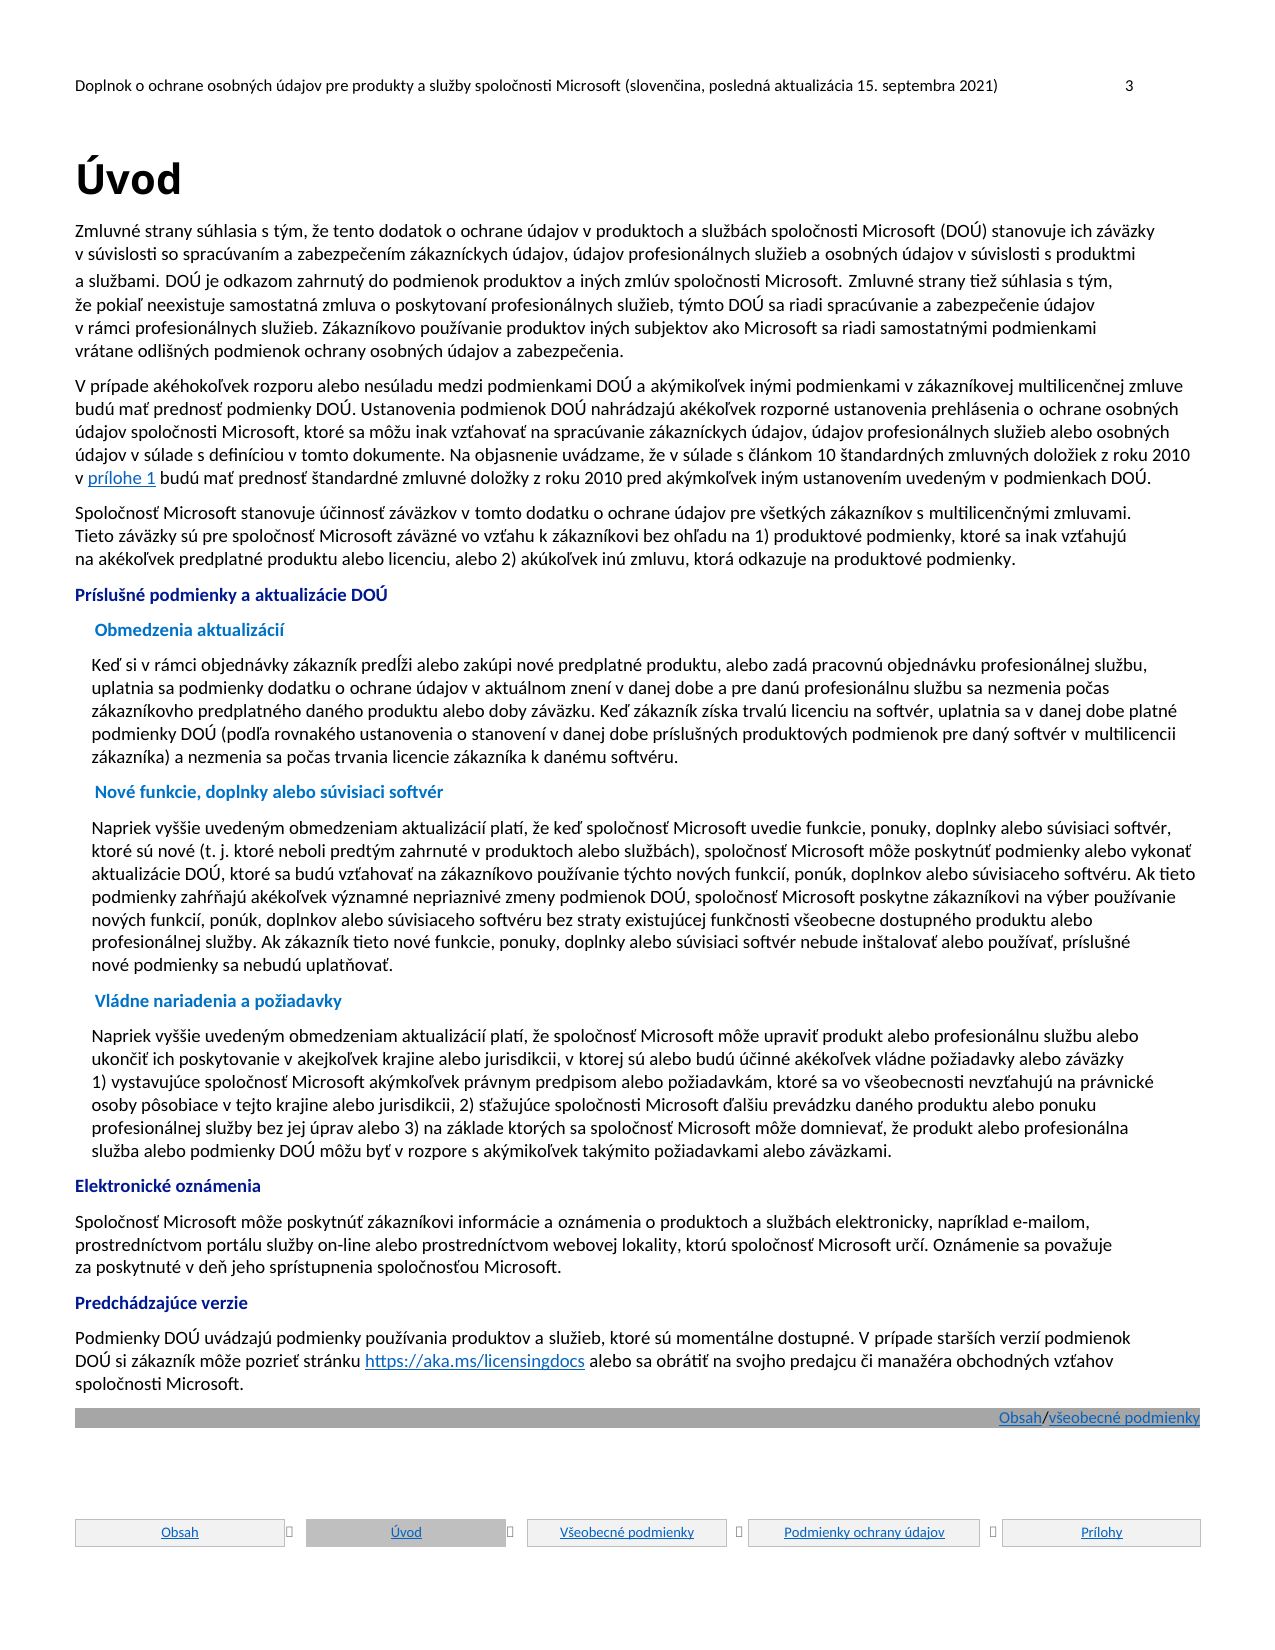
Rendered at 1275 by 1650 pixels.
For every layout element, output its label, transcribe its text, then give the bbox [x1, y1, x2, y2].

list Spoločnosť Microsoft môže poskytnúť zákazníkovi informácie a oznámenia o produktoch a službách elektronicky, napríklad e-mailom, prostredníctvom portálu služby on-line alebo prostredníctvom webovej lokality, ktorú spoločnosť Microsoft určí. Oznámenie sa považuje za poskytnuté v deň jeho sprístupnenia spoločnosťou Microsoft. [75, 1210, 1200, 1278]
list Spoločnosť Microsoft stanovuje účinnosť záväzkov v tomto dodatku o ochrane údajov pre všetkých zákazníkov s multilicenčnými zmluvami. Tieto záväzky sú pre spoločnosť Microsoft záväzné vo vzťahu k zákazníkovi bez ohľadu na 1) produktové podmienky, ktoré sa inak vzťahujú na akékoľvek predplatné produktu alebo licenciu, alebo 2) akúkoľvek inú zmluvu, ktorá odkazuje na produktové podmienky. [75, 501, 1200, 570]
list Vládne nariadenia a požiadavky [94, 989, 1200, 1012]
subtitle Elektronické oznámenia [75, 1174, 1200, 1197]
subtitle Predchádzajúce verzie [75, 1291, 1200, 1314]
list Obmedzenia aktualizácií [94, 618, 1200, 641]
list Napriek vyššie uvedeným obmedzeniam aktualizácií platí, že spoločnosť Microsoft môže upraviť produkt alebo profesionálnu službu alebo ukončiť ich poskytovanie v akejkoľvek krajine alebo jurisdikcii, v ktorej sú alebo budú účinné akékoľvek vládne požiadavky alebo záväzky 1) vystavujúce spoločnosť Microsoft akýmkoľvek právnym predpisom alebo požiadavkám, ktoré sa vo všeobecnosti nevzťahujú na právnické osoby pôsobiace v tejto krajine alebo jurisdikcii, 2) sťažujúce spoločnosti Microsoft ďalšiu prevádzku daného produktu alebo ponuku profesionálnej služby bez jej úprav alebo 3) na základe ktorých sa spoločnosť Microsoft môže domnievať, že produkt alebo profesionálna služba alebo podmienky DOÚ môžu byť v rozpore s akýmikoľvek takýmito požiadavkami alebo záväzkami. [91, 1024, 1200, 1162]
subtitle Úvod [75, 150, 1200, 207]
text V prípade akéhokoľvek rozporu alebo nesúladu medzi podmienkami DOÚ a akýmikoľvek inými podmienkami v zákazníkovej multilicenčnej zmluve budú mať prednosť podmienky DOÚ. Ustanovenia podmienok DOÚ nahrádzajú akékoľvek rozporné ustanovenia prehlásenia o ochrane osobných údajov spoločnosti Microsoft, ktoré sa môžu inak vzťahovať na spracúvanie zákazníckych údajov, údajov profesionálnych služieb alebo osobných údajov v súlade s definíciou v tomto dokumente. Na objasnenie uvádzame, že v súlade s článkom 10 štandardných zmluvných doložiek z roku 2010 v prílohe 1 budú mať prednosť štandardné zmluvné doložky z roku 2010 pred akýmkoľvek iným ustanovením uvedeným v podmienkach DOÚ. [75, 374, 1200, 489]
list Napriek vyššie uvedeným obmedzeniam aktualizácií platí, že keď spoločnosť Microsoft uvedie funkcie, ponuky, doplnky alebo súvisiaci softvér, ktoré sú nové (t. j. ktoré neboli predtým zahrnuté v produktoch alebo službách), spoločnosť Microsoft môže poskytnúť podmienky alebo vykonať aktualizácie DOÚ, ktoré sa budú vzťahovať na zákazníkovo používanie týchto nových funkcií, ponúk, doplnkov alebo súvisiaceho softvéru. Ak tieto podmienky zahŕňajú akékoľvek významné nepriaznivé zmeny podmienok DOÚ, spoločnosť Microsoft poskytne zákazníkovi na výber používanie nových funkcií, ponúk, doplnkov alebo súvisiaceho softvéru bez straty existujúcej funkčnosti všeobecne dostupného produktu alebo profesionálnej služby. Ak zákazník tieto nové funkcie, ponuky, doplnky alebo súvisiaci softvér nebude inštalovať alebo používať, príslušné nové podmienky sa nebudú uplatňovať. [91, 816, 1200, 976]
subtitle Príslušné podmienky a aktualizácie DOÚ [75, 583, 1200, 606]
list Obsah/všeobecné podmienky [75, 1408, 1200, 1428]
list Podmienky DOÚ uvádzajú podmienky používania produktov a služieb, ktoré sú momentálne dostupné. V prípade starších verzií podmienok DOÚ si zákazník môže pozrieť stránku https://aka.ms/licensingdocs alebo sa obrátiť na svojho predajcu či manažéra obchodných vzťahov spoločnosti Microsoft. [75, 1326, 1200, 1395]
list Nové funkcie, doplnky alebo súvisiaci softvér [94, 781, 1200, 803]
list Keď si v rámci objednávky zákazník predĺži alebo zakúpi nové predplatné produktu, alebo zadá pracovnú objednávku profesionálnej službu, uplatnia sa podmienky dodatku o ochrane údajov v aktuálnom znení v danej dobe a pre danú profesionálnu službu sa nezmenia počas zákazníkovho predplatného daného produktu alebo doby záväzku. Keď zákazník získa trvalú licenciu na softvér, uplatnia sa v danej dobe platné podmienky DOÚ (podľa rovnakého ustanovenia o stanovení v danej dobe príslušných produktových podmienok pre daný softvér v multilicencii zákazníka) a nezmenia sa počas trvania licencie zákazníka k danému softvéru. [91, 653, 1200, 768]
list Zmluvné strany súhlasia s tým, že tento dodatok o ochrane údajov v produktoch a službách spoločnosti Microsoft (DOÚ) stanovuje ich záväzky v súvislosti so spracúvaním a zabezpečením zákazníckych údajov, údajov profesionálnych služieb a osobných údajov v súvislosti s produktmi a službami. DOÚ je odkazom zahrnutý do podmienok produktov a iných zmlúv spoločnosti Microsoft. Zmluvné strany tiež súhlasia s tým, že pokiaľ neexistuje samostatná zmluva o poskytovaní profesionálnych služieb, týmto DOÚ sa riadi spracúvanie a zabezpečenie údajov v rámci profesionálnych služieb. Zákazníkovo používanie produktov iných subjektov ako Microsoft sa riadi samostatnými podmienkami vrátane odlišných podmienok ochrany osobných údajov a zabezpečenia. [75, 219, 1200, 362]
